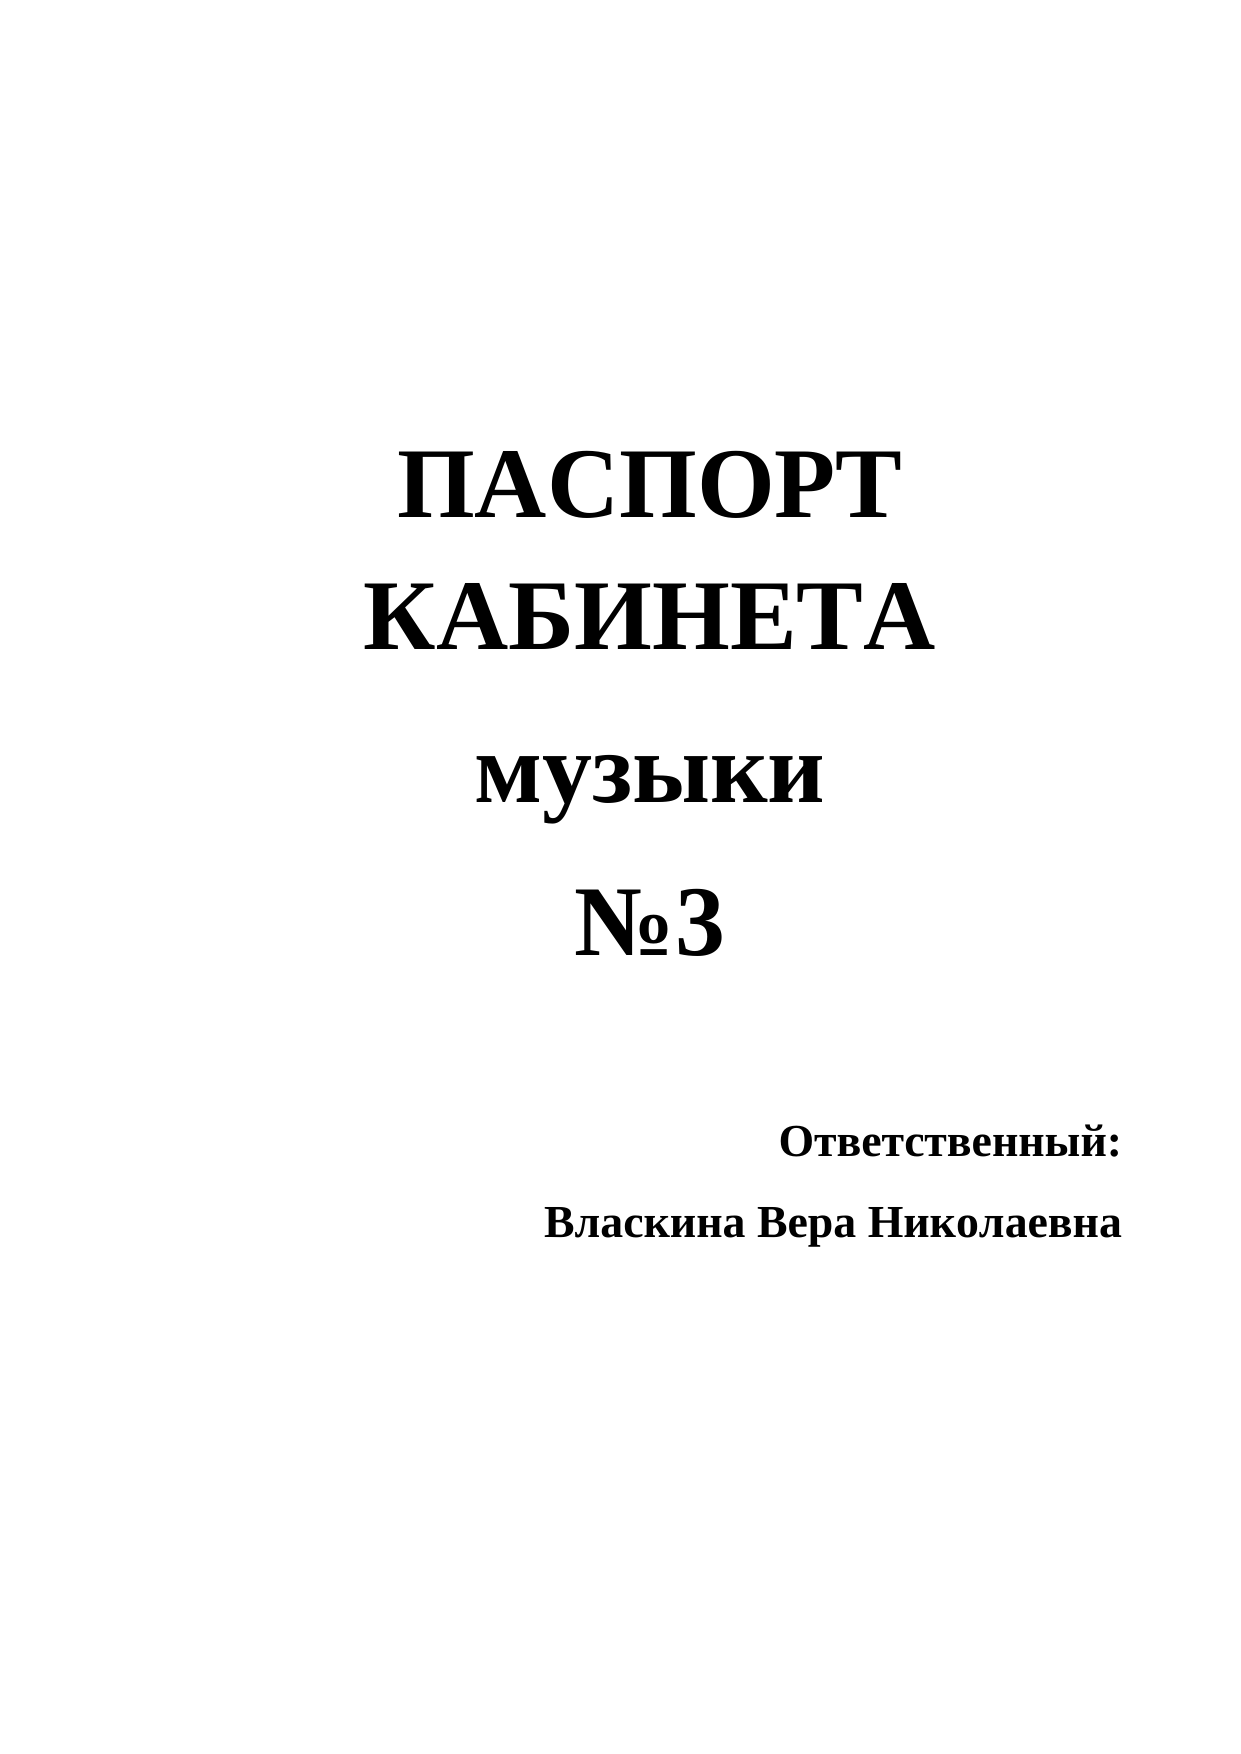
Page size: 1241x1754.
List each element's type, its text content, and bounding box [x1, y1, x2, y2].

text музыки [177, 709, 1122, 824]
text ПАСПОРТ КАБИНЕТА [177, 424, 1122, 671]
text Ответственный: [177, 1113, 1122, 1166]
text Власкина Вера Николаевна [177, 1195, 1122, 1247]
text №3 [177, 862, 1122, 977]
